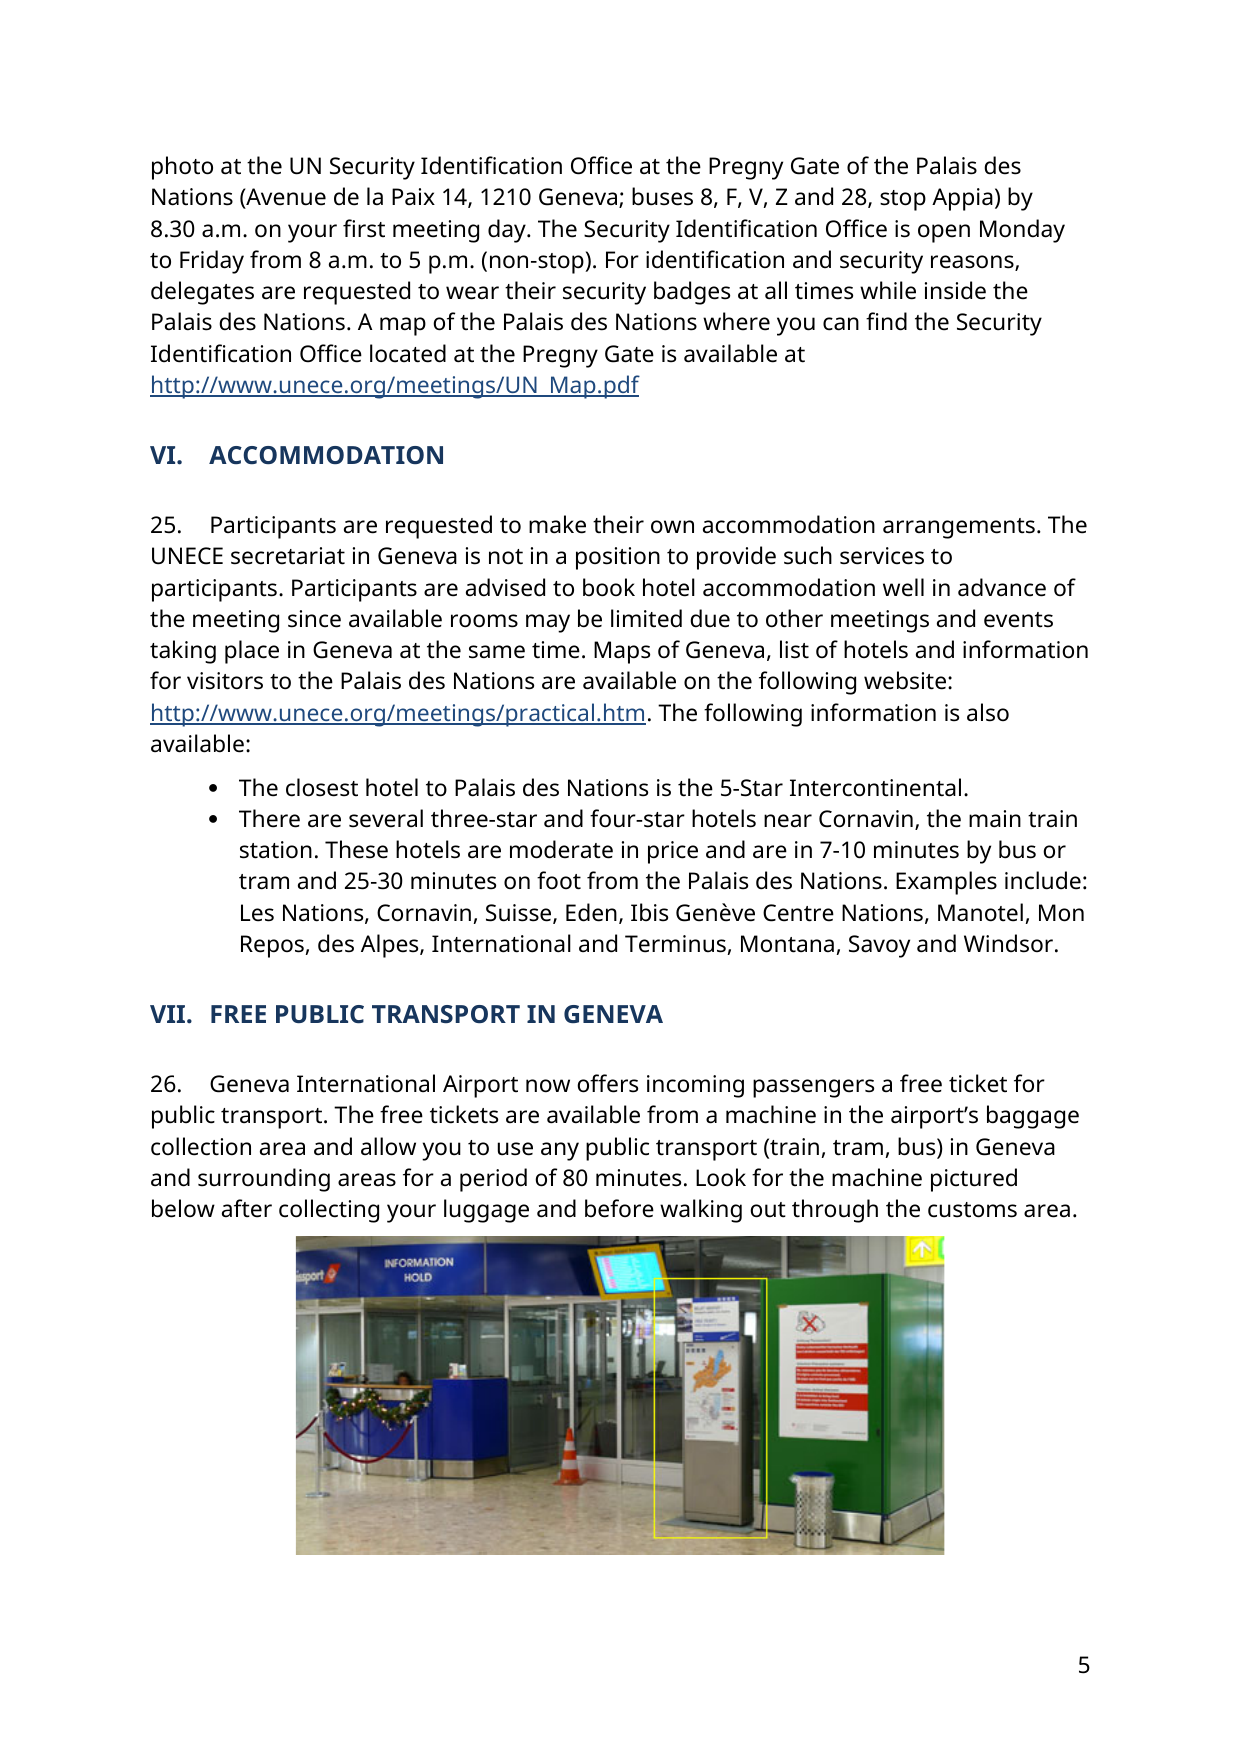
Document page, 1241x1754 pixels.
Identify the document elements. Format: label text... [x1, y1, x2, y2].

list The closest hotel to Palais des Nations is the 5-Star Intercontinental. [209, 772, 1090, 803]
subtitle FREE PUBLIC TRANSPORT IN GENEVA [150, 997, 1090, 1031]
text Geneva International Airport now offers incoming passengers a free ticket for public transport. The free tickets are available from a machine in the airport’s baggage collection area and allow you to use any public transport (train, tram, bus) in Geneva and surrounding areas for a period of 80 minutes. Look for the machine pictured below after collecting your luggage and before walking out through the customs area. [150, 1068, 1090, 1224]
text Participants are requested to make their own accommodation arrangements. The UNECE secretariat in Geneva is not in a position to provide such services to participants. Participants are advised to book hotel accommodation well in advance of the meeting since available rooms may be limited due to other meetings and events taking place in Geneva at the same time. Maps of Geneva, list of hotels and information for visitors to the Palais des Nations are available on the following website: http://www.unece.org/meetings/practical.htm. The following information is also available: [150, 509, 1090, 759]
list There are several three-star and four-star hotels near Cornavin, the main train station. These hotels are moderate in price and are in 7-10 minutes by bus or tram and 25-30 minutes on foot from the Palais des Nations. Examples include: Les Nations, Cornavin, Suisse, Eden, Ibis Genève Centre Nations, Manotel, Mon Repos, des Alpes, International and Terminus, Montana, Savoy and Windsor. [209, 803, 1090, 959]
picture [295, 1236, 945, 1555]
subtitle ACCOMMODATION [150, 437, 1090, 472]
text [150, 150, 1090, 400]
